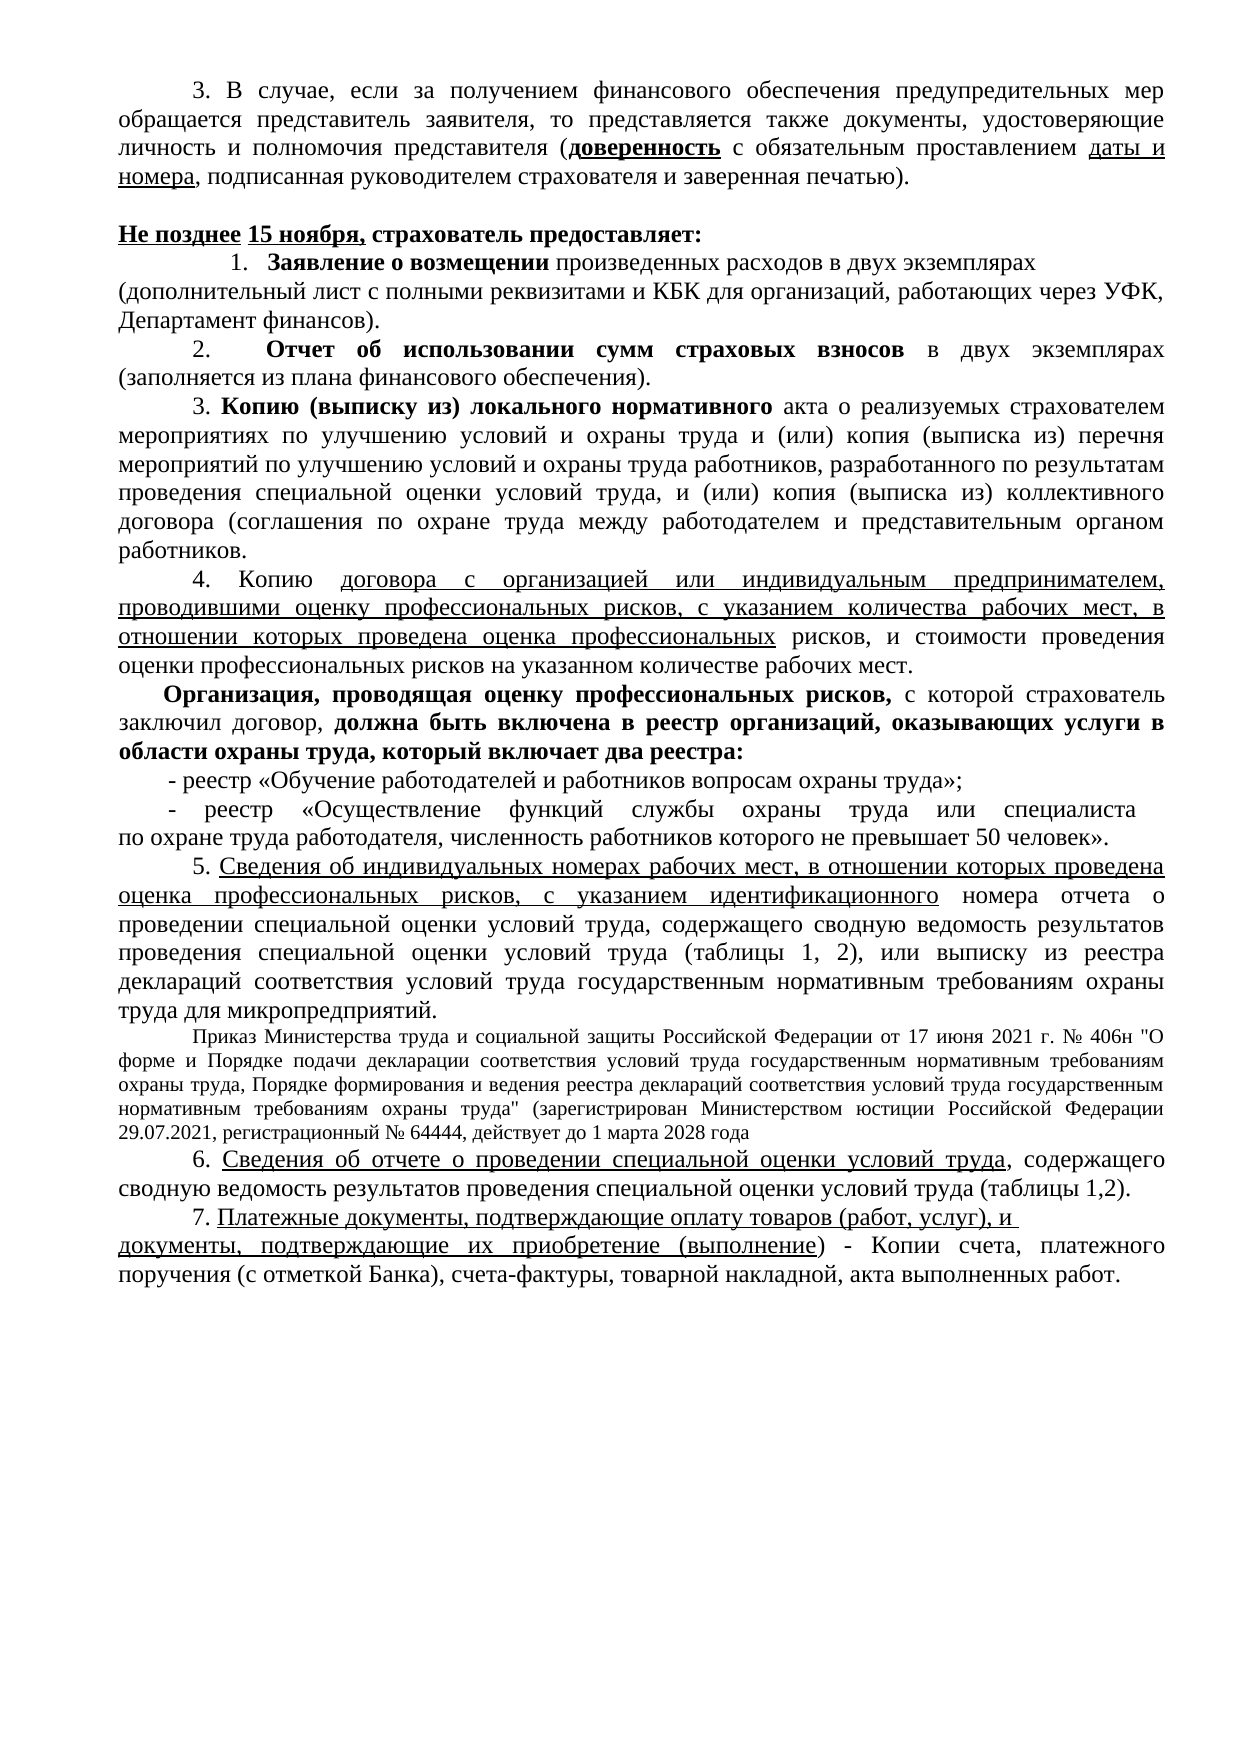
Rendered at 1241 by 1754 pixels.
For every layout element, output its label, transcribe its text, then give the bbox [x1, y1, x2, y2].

text документы, подтверждающие их приобретение (выполнение) - Копии счета, платежного поручения (с отметкой Банка), счета-фактуры, товарной накладной, акта выполненных работ. [118, 1230, 1165, 1288]
text 5. Сведения об индивидуальных номерах рабочих мест, в отношении которых проведена оценка профессиональных рисков, с указанием идентификационного номера отчета о проведении специальной оценки условий труда, содержащего сводную ведомость результатов проведения специальной оценки условий труда (таблицы 1, 2), или выписку из реестра деклараций соответствия условий труда государственным нормативным требованиям охраны труда для микропредприятий. [118, 851, 1165, 1024]
text 4. Копию договора с организацией или индивидуальным предпринимателем, проводившими оценку профессиональных рисков, с указанием количества рабочих мест, в отношении которых проведена оценка профессиональных рисков, и стоимости проведения оценки профессиональных рисков на указанном количестве рабочих мест. [118, 619, 1165, 679]
text (дополнительный лист с полными реквизитами и КБК для организаций, работающих через УФК, Департамент финансов). [118, 276, 1165, 334]
list Заявление о возмещении произведенных расходов в двух экземплярах [229, 247, 1165, 276]
text Не позднее 15 ноября, страхователь предоставляет: [118, 219, 1165, 247]
text 3. Копию (выписку из) локального нормативного акта о реализуемых страхователем мероприятиях по улучшению условий и охраны труда и (или) копия (выписка из) перечня мероприятий по улучшению условий и охраны труда работников, разработанного по результатам проведения специальной оценки условий труда, и (или) копия (выписка из) коллективного договора (соглашения по охране труда между работодателем и представительным органом работников. [118, 391, 1165, 564]
text 3. В случае, если за получением финансового обеспечения предупредительных мер обращается представитель заявителя, то представляется также документы, удостоверяющие личность и полномочия представителя (доверенность с обязательным проставлением даты и номера, подписанная руководителем страхователя и заверенная печатью). [118, 75, 1165, 190]
text Организация, проводящая оценку профессиональных рисков, с которой страхователь заключил договор, должна быть включена в реестр организаций, оказывающих услуги в области охраны труда, который включает два реестра: [119, 679, 1165, 765]
list Отчет об использовании сумм страховых взносов в двух экземплярах (заполняется из плана финансового обеспечения). [118, 334, 1165, 391]
text Приказ Министерства труда и социальной защиты Российской Федерации от 17 июня 2021 г. № 406н "О форме и Порядке подачи декларации соответствия условий труда государственным нормативным требованиям охраны труда, Порядке формирования и ведения реестра деклараций соответствия условий труда государственным нормативным требованиям охраны труда" (зарегистрирован Министерством юстиции Российской Федерации 29.07.2021, регистрационный № 64444, действует до 1 марта 2028 года [118, 1024, 1165, 1144]
text 7. Платежные документы, подтверждающие оплату товаров (работ, услуг), и [118, 1202, 1165, 1230]
text 6. Сведения об отчете о проведении специальной оценки условий труда, содержащего сводную ведомость результатов проведения специальной оценки условий труда (таблицы 1,2). [118, 1144, 1165, 1202]
subtitle - реестр «Осуществление функций службы охраны труда или специалиста по охране труда работодателя, численность работников которого не превышает 50 человек». [118, 794, 1165, 851]
subtitle - реестр «Обучение работодателей и работников вопросам охраны труда»; [118, 765, 1165, 794]
text 4. Копию договора с организацией или индивидуальным предпринимателем, проводившими оценку профессиональных рисков, с указанием количества рабочих мест, в отношении которых проведена оценка профессиональных рисков, и стоимости проведения оценки профессиональных рисков на указанном количестве рабочих мест. [118, 564, 1165, 617]
